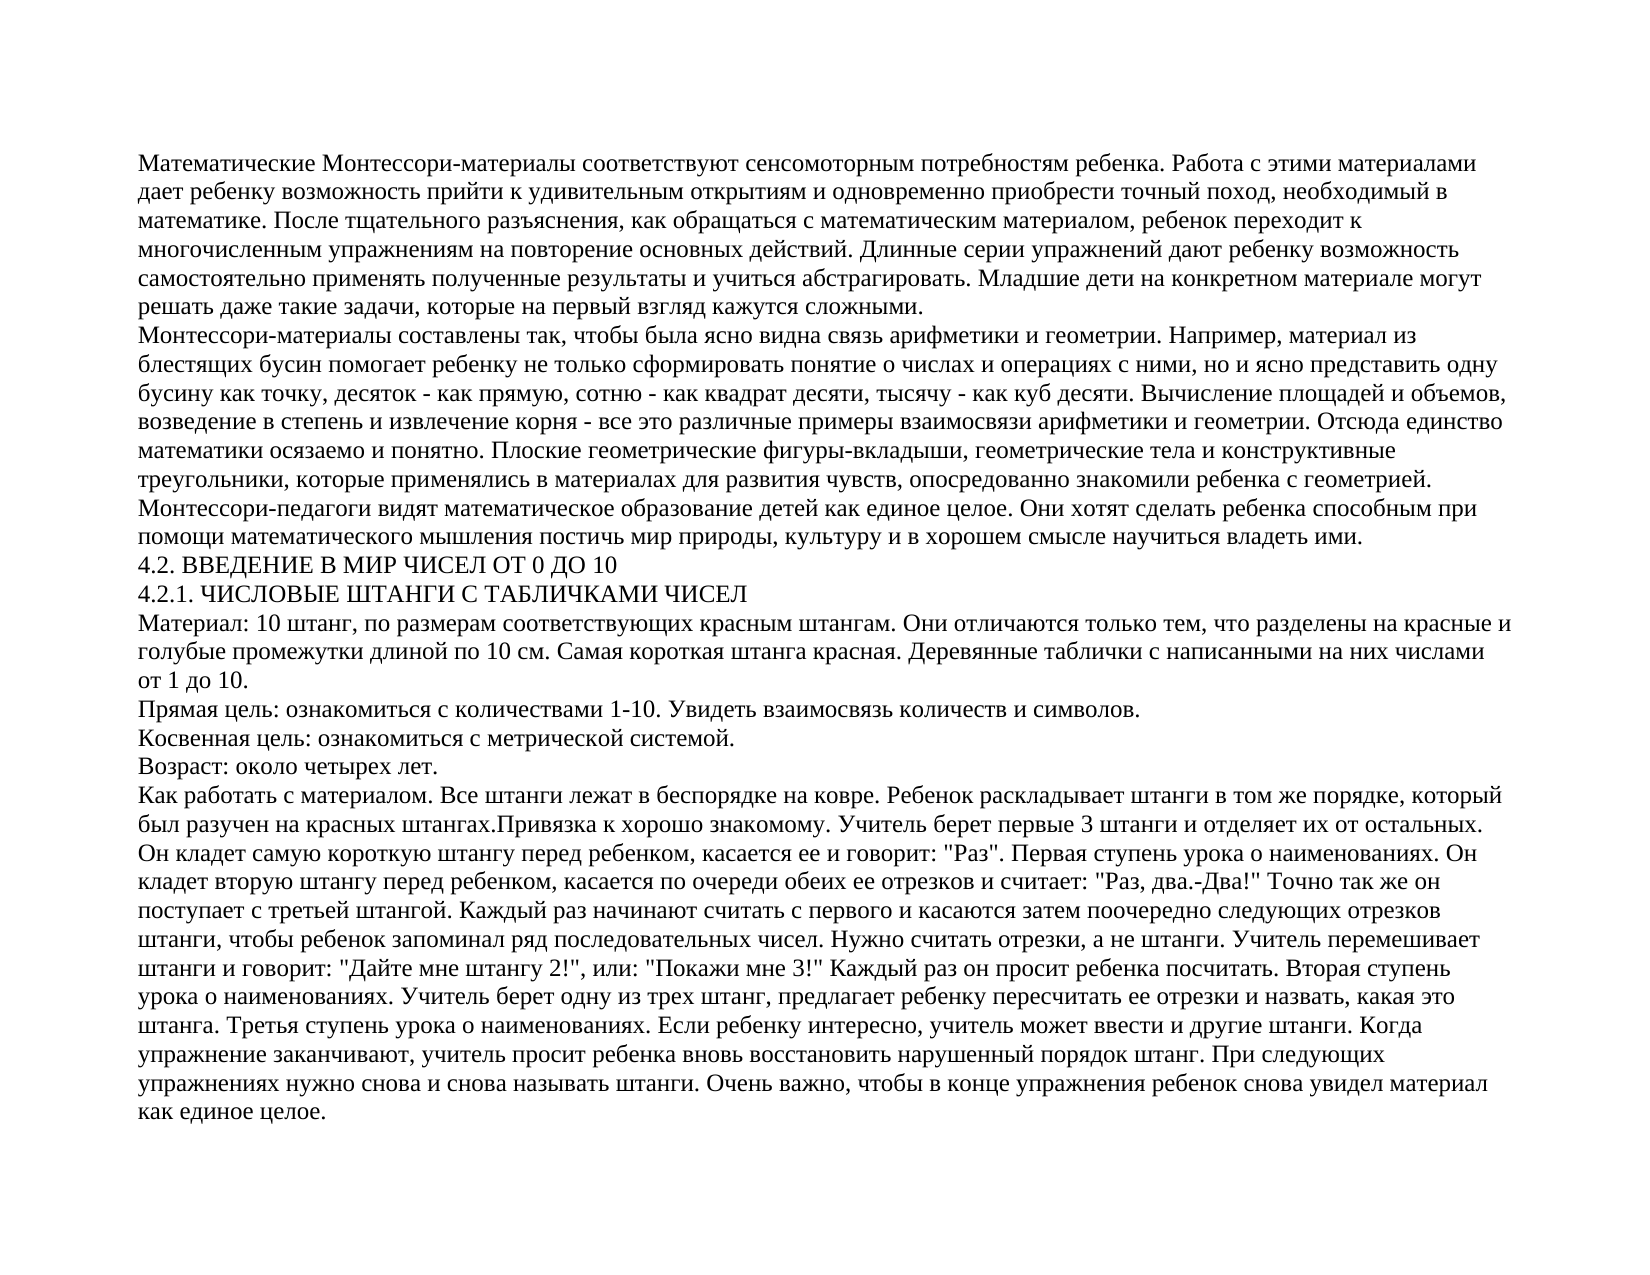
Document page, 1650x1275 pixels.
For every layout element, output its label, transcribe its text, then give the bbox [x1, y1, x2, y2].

text Монтессори-материалы составлены так, чтобы была ясно видна связь арифметики и геометрии. Например, материал из блестящих бусин помогает ребенку не только сформировать понятие о числах и операциях с ними, но и ясно представить одну бусину как точку, десяток - как прямую, сотню - как квадрат десяти, тысячу - как куб десяти. Вычисление площадей и объемов, возведение в степень и извлечение корня - все это различные примеры взаимосвязи арифметики и геометрии. Отсюда единство математики осязаемо и понятно. Плоские геометрические фигуры-вкладыши, геометрические тела и конструктивные треугольники, которые применялись в материалах для развития чувств, опосредованно знакомили ребенка с геометрией. [138, 320, 1512, 493]
text Как работать с материалом. Все штанги лежат в беспорядке на ковре. Ребенок раскладывает штанги в том же порядке, который был разучен на красных штангах.Привязка к хорошо знакомому. Учитель берет первые 3 штанги и отделяет их от остальных. Он кладет самую короткую штангу перед ребенком, касается ее и говорит: "Раз". Первая ступень урока о наименованиях. Он кладет вторую штангу перед ребенком, касается по очереди обеих ее отрезков и считает: "Раз, два.-Два!" Точно так же он поступает с третьей штангой. Каждый раз начинают считать с первого и касаются затем поочередно следующих отрезков штанги, чтобы ребенок запоминал ряд последовательных чисел. Нужно считать отрезки, а не штанги. Учитель перемешивает штанги и говорит: "Дайте мне штангу 2!", или: "Покажи мне 3!" Каждый раз он просит ребенка посчитать. Вторая ступень урока о наименованиях. Учитель берет одну из трех штанг, предлагает ребенку пересчитать ее отрезки и назвать, какая это штанга. Третья ступень урока о наименованиях. Если ребенку интересно, учитель может ввести и другие штанги. Когда упражнение заканчивают, учитель просит ребенка вновь восстановить нарушенный порядок штанг. При следующих упражнениях нужно снова и снова называть штанги. Очень важно, чтобы в конце упражнения ребенок снова увидел материал как единое целое. [138, 780, 1512, 1125]
text Прямая цель: ознакомиться с количествами 1-10. Увидеть взаимосвязь количеств и символов. [138, 694, 1512, 723]
text 4.2.1. ЧИСЛОВЫЕ ШТАНГИ С ТАБЛИЧКАМИ ЧИСЕЛ [138, 579, 1512, 608]
text Возраст: около четырех лет. [138, 751, 1512, 780]
text Косвенная цель: ознакомиться с метрической системой. [138, 723, 1512, 751]
text Материал: 10 штанг, по размерам соответствующих красным штангам. Они отличаются только тем, что разделены на красные и голубые промежутки длиной по 10 см. Самая короткая штанга красная. Деревянные таблички с написанными на них числами от 1 до 10. [138, 608, 1512, 694]
text Математические Монтессори-материалы соответствуют сенсомоторным потребностям ребенка. Работа с этими материалами дает ребенку возможность прийти к удивительным открытиям и одновременно приобрести точный поход, необходимый в математике. После тщательного разъяснения, как обращаться с математическим материалом, ребенок переходит к многочисленным упражнениям на повторение основных действий. Длинные серии упражнений дают ребенку возможность самостоятельно применять полученные результаты и учиться абстрагировать. Младшие дети на конкретном материале могут решать даже такие задачи, которые на первый взгляд кажутся сложными. [138, 148, 1512, 320]
text Монтессори-педагоги видят математическое образование детей как единое целое. Они хотят сделать ребенка способным при помощи математического мышления постичь мир природы, культуру и в хорошем смысле научиться владеть ими. [138, 493, 1512, 550]
text 4.2. ВВЕДЕНИЕ В МИР ЧИСЕЛ ОТ 0 ДО 10 [138, 550, 1512, 579]
